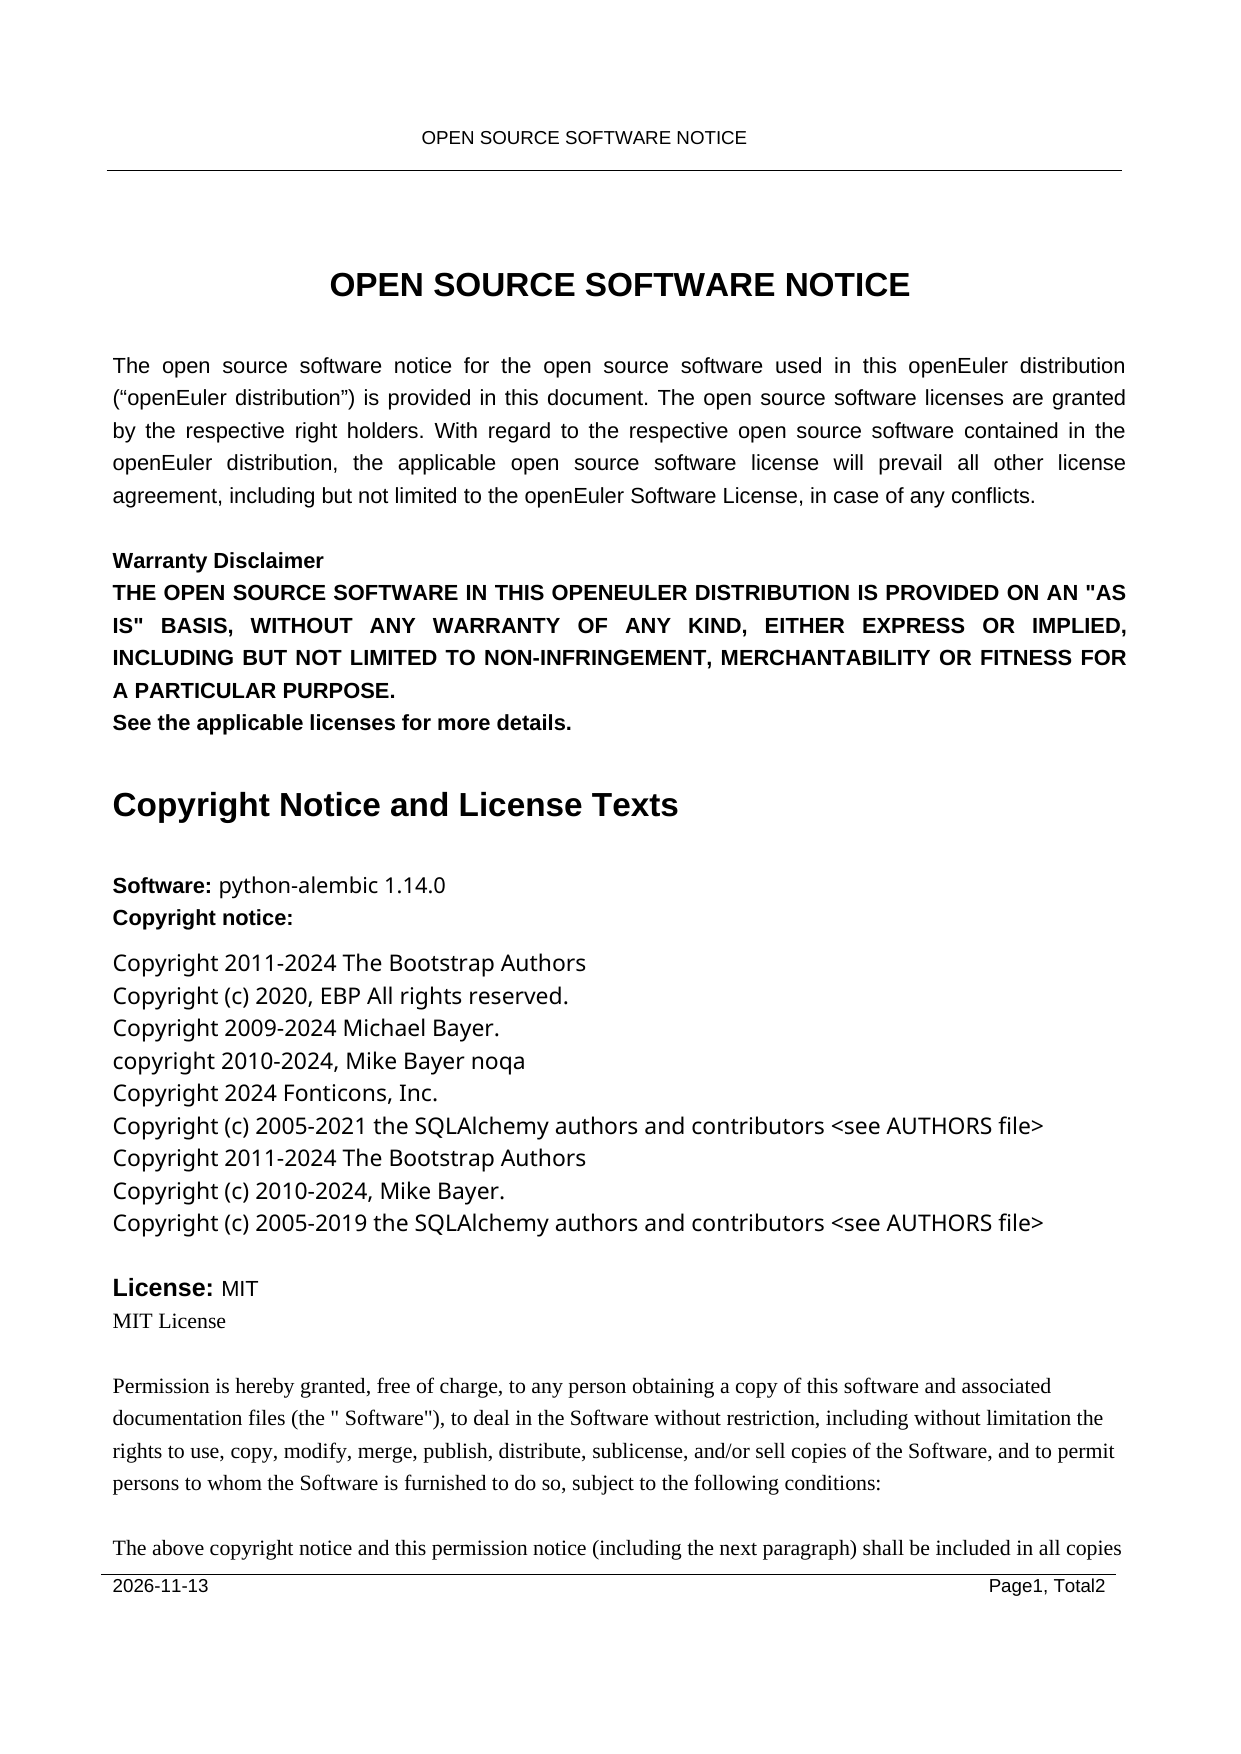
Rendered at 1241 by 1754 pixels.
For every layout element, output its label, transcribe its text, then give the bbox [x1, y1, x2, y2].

text License: MIT [112, 1272, 1128, 1304]
text OPEN SOURCE SOFTWARE NOTICE [112, 251, 1128, 316]
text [112, 1304, 1128, 1564]
text Copyright 2011-2024 The Bootstrap Authors Copyright (c) 2020, EBP All rights reserved. Copyright 2009-2024 Michael Bayer. copyright 2010-2024, Mike Bayer noqa Copyright 2024 Fonticons, Inc. Copyright (c) 2005-2021 the SQLAlchemy authors and contributors <see AUTHORS file> Copyright 2011-2024 The Bootstrap Authors Copyright (c) 2010-2024, Mike Bayer. Copyright (c) 2005-2019 the SQLAlchemy authors and contributors <see AUTHORS file> [112, 947, 1128, 1272]
text Copyright notice: [112, 901, 1128, 934]
text Copyright Notice and License Texts [112, 771, 1128, 836]
title Software: python-alembic 1.14.0 [112, 869, 1128, 901]
text Warranty Disclaimer [112, 544, 1128, 576]
text The open source software notice for the open source software used in this openEuler distribution (“openEuler distribution”) is provided in this document. The open source software licenses are granted by the respective right holders. With regard to the respective open source software contained in the openEuler distribution, the applicable open source software license will prevail all other license agreement, including but not limited to the openEuler Software License, in case of any conflicts. [112, 349, 1128, 511]
text THE OPEN SOURCE SOFTWARE IN THIS OPENEULER DISTRIBUTION IS PROVIDED ON AN "AS IS" BASIS, WITHOUT ANY WARRANTY OF ANY KIND, EITHER EXPRESS OR IMPLIED, INCLUDING BUT NOT LIMITED TO NON-INFRINGEMENT, MERCHANTABILITY OR FITNESS FOR A PARTICULAR PURPOSE. See the applicable licenses for more details. [112, 576, 1128, 739]
